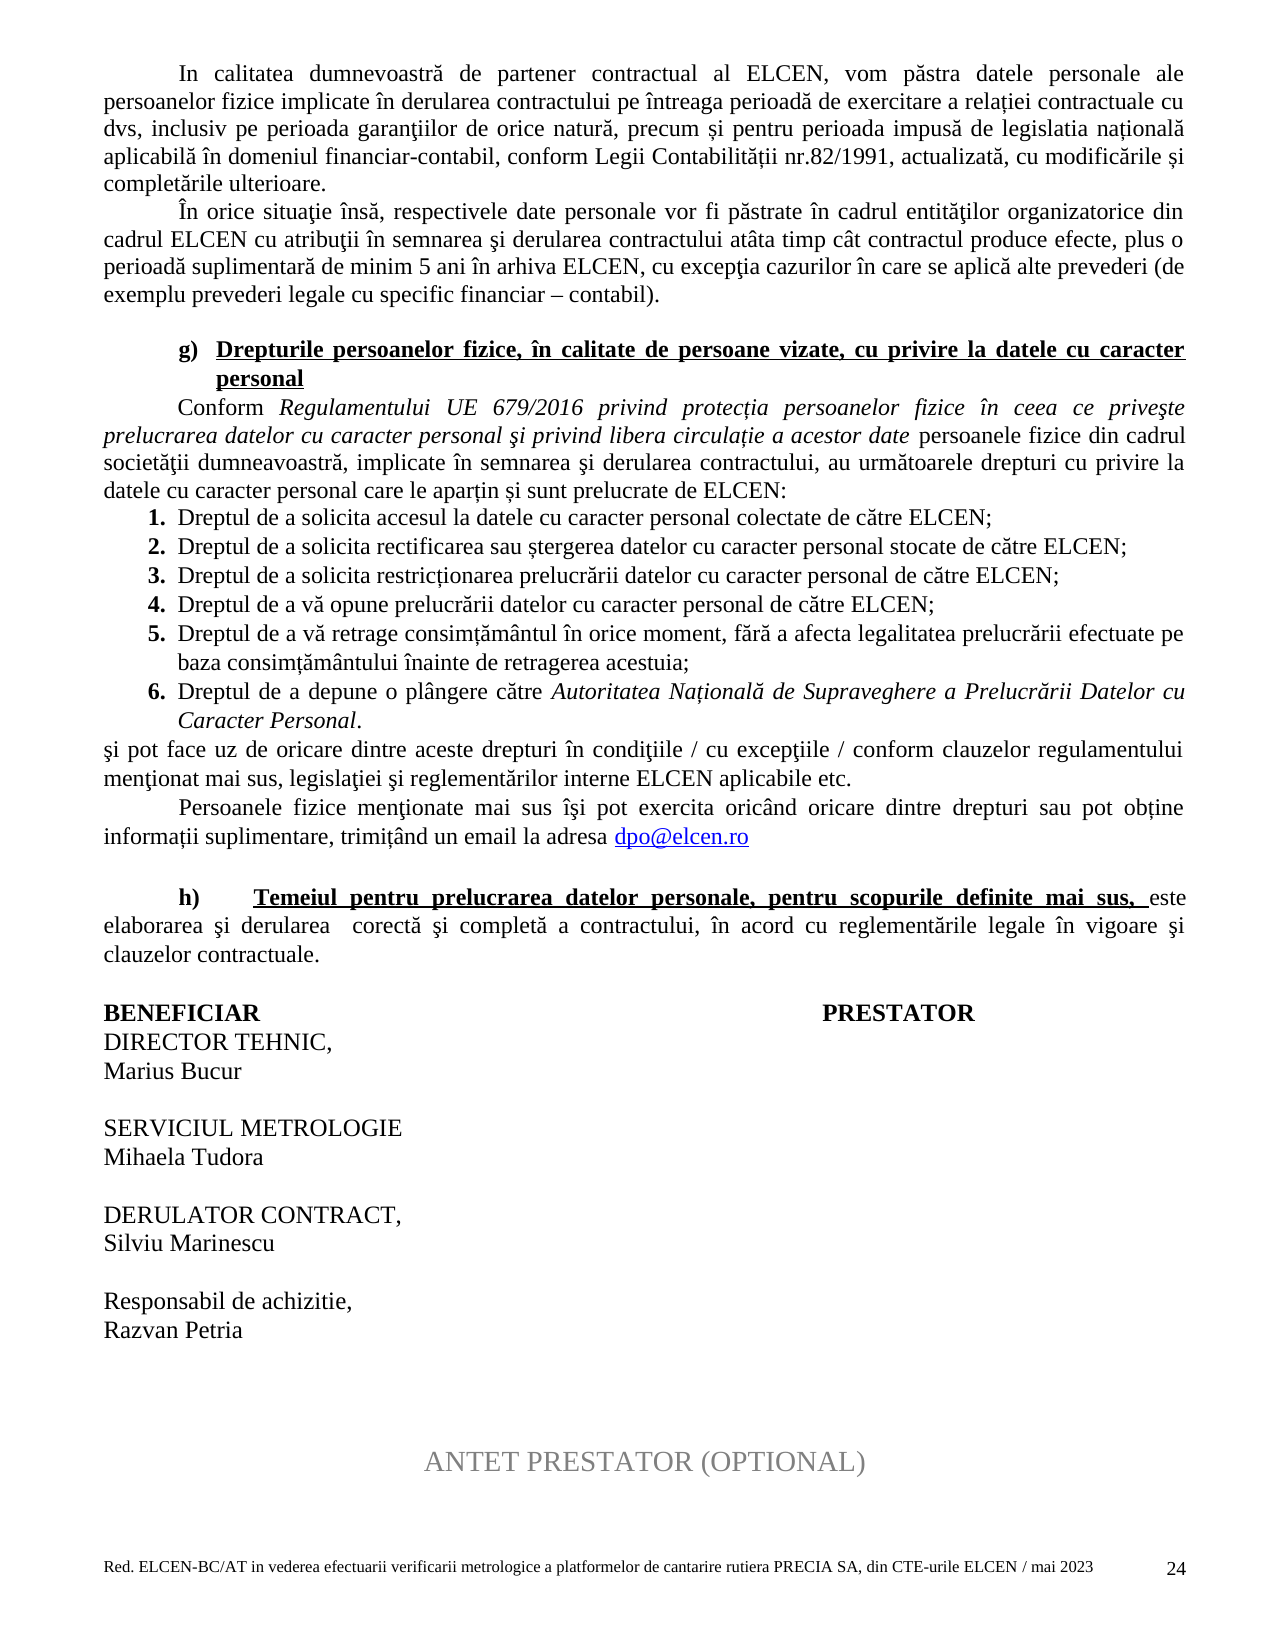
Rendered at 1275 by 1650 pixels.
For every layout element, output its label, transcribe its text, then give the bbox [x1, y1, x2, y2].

text Mihaela Tudora [103, 1142, 1186, 1171]
list Dreptul de a depune o plângere către Autoritatea Națională de Supraveghere a Prelucrării Datelor cu Caracter Personal. [148, 677, 1186, 734]
text Silviu Marinescu [103, 1228, 1186, 1257]
text BENEFICIAR PRESTATOR [103, 998, 1186, 1027]
text Razvan Petria [103, 1315, 1186, 1343]
text Conform Regulamentului UE 679/2016 privind protecția persoanelor fizice în ceea ce priveşte prelucrarea datelor cu caracter personal şi privind libera circulație a acestor date persoanele fizice din cadrul societăţii dumneavoastră, implicate în semnarea şi derularea contractului, au următoarele drepturi cu privire la datele cu caracter personal care le aparțin și sunt prelucrate de ELCEN: [103, 393, 1186, 503]
list Temeiul pentru prelucrarea datelor personale, pentru scopurile definite mai sus, este elaborarea şi derularea corectă şi completă a contractului, în acord cu reglementările legale în vigoare şi clauzelor contractuale. [103, 883, 1186, 968]
text Persoanele fizice menţionate mai sus îşi pot exercita oricând oricare dintre drepturi sau pot obține informații suplimentare, trimițând un email la adresa dpo@elcen.ro [103, 793, 1186, 849]
list Dreptul de a vă opune prelucrării datelor cu caracter personal de către ELCEN; [148, 590, 1186, 618]
list Dreptul de a solicita restricționarea prelucrării datelor cu caracter personal de către ELCEN; [148, 561, 1186, 589]
text Responsabil de achizitie, [103, 1286, 1186, 1315]
list Dreptul de a solicita accesul la datele cu caracter personal colectate de către ELCEN; [148, 503, 1186, 531]
list Dreptul de a solicita rectificarea sau ștergerea datelor cu caracter personal stocate de către ELCEN; [148, 532, 1186, 560]
text DERULATOR CONTRACT, [103, 1200, 1186, 1228]
text DIRECTOR TEHNIC, [103, 1027, 1186, 1056]
text ANTET PRESTATOR (OPTIONAL) [103, 1444, 1186, 1478]
text În orice situaţie însă, respectivele date personale vor fi păstrate în cadrul entităţilor organizatorice din cadrul ELCEN cu atribuţii în semnarea şi derularea contractului atâta timp cât contractul produce efecte, plus o perioadă suplimentară de minim 5 ani în arhiva ELCEN, cu excepţia cazurilor în care se aplică alte prevederi (de exemplu prevederi legale cu specific financiar – contabil). [103, 197, 1186, 307]
list Drepturile persoanelor fizice, în calitate de persoane vizate, cu privire la datele cu caracter personal [178, 335, 1186, 392]
text In calitatea dumnevoastră de partener contractual al ELCEN, vom păstra datele personale ale persoanelor fizice implicate în derularea contractului pe întreaga perioadă de exercitare a relației contractuale cu dvs, inclusiv pe perioada garanţiilor de orice natură, precum și pentru perioada impusă de legislatia națională aplicabilă în domeniul financiar-contabil, conform Legii Contabilității nr.82/1991, actualizată, cu modificările și completările ulterioare. [103, 59, 1186, 197]
list Dreptul de a vă retrage consimțământul în orice moment, fără a afecta legalitatea prelucrării efectuate pe baza consimțământului înainte de retragerea acestuia; [148, 619, 1186, 676]
list şi pot face uz de oricare dintre aceste drepturi în condiţiile / cu excepţiile / conform clauzelor regulamentului menţionat mai sus, legislaţiei şi reglementărilor interne ELCEN aplicabile etc. [103, 735, 1186, 792]
text SERVICIUL METROLOGIE [103, 1113, 1186, 1142]
text Marius Bucur [103, 1056, 1186, 1085]
